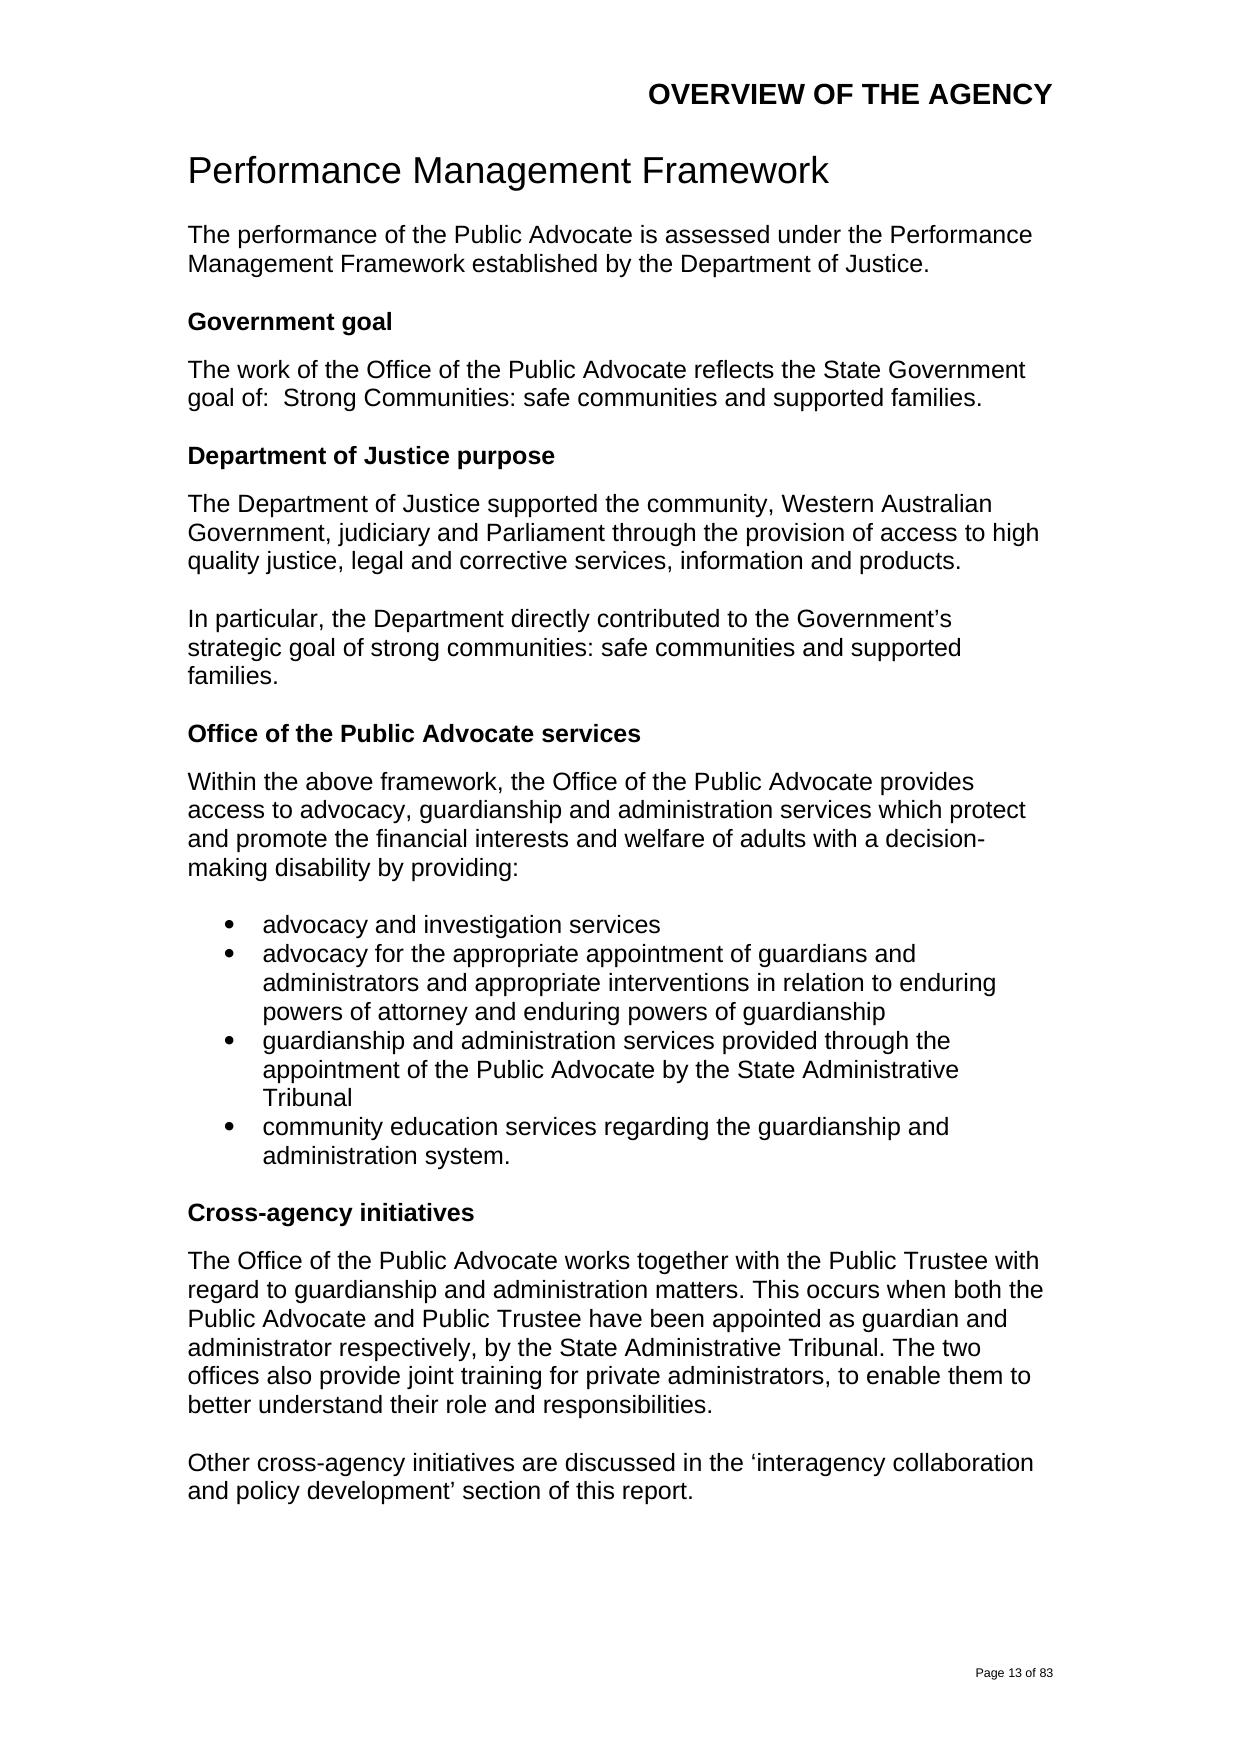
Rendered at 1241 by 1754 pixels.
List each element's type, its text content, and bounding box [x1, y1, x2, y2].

text Department of Justice purpose [187, 441, 1053, 470]
text Cross-agency initiatives [187, 1198, 1053, 1227]
text Performance Management Framework [187, 149, 1053, 192]
list guardianship and administration services provided through the appointment of the Public Advocate by the State Administrative Tribunal [225, 1026, 1053, 1112]
text Office of the Public Advocate services [187, 719, 1053, 748]
text OVERVIEW OF THE AGENCY [187, 77, 1053, 110]
text Within the above framework, the Office of the Public Advocate provides access to advocacy, guardianship and administration services which protect and promote the financial interests and welfare of adults with a decision-making disability by providing: [187, 767, 1053, 882]
text Government goal [187, 307, 1053, 336]
list community education services regarding the guardianship and administration system. [225, 1112, 1053, 1170]
text Other cross-agency initiatives are discussed in the ‘interagency collaboration and policy development’ section of this report. [187, 1448, 1053, 1505]
text In particular, the Department directly contributed to the Government’s strategic goal of strong communities: safe communities and supported families. [187, 604, 1053, 690]
text The Department of Justice supported the community, Western Australian Government, judiciary and Parliament through the provision of access to high quality justice, legal and corrective services, information and products. [187, 489, 1053, 575]
text The performance of the Public Advocate is assessed under the Performance Management Framework established by the Department of Justice. [187, 221, 1053, 278]
list advocacy for the appropriate appointment of guardians and administrators and appropriate interventions in relation to enduring powers of attorney and enduring powers of guardianship [225, 939, 1053, 1026]
text The Office of the Public Advocate works together with the Public Trustee with regard to guardianship and administration matters. This occurs when both the Public Advocate and Public Trustee have been appointed as guardian and administrator respectively, by the State Administrative Tribunal. The two offices also provide joint training for private administrators, to enable them to better understand their role and responsibilities. [187, 1246, 1053, 1419]
text The work of the Office of the Public Advocate reflects the State Government goal of: Strong Communities: safe communities and supported families. [187, 355, 1053, 412]
list advocacy and investigation services [225, 911, 1053, 939]
